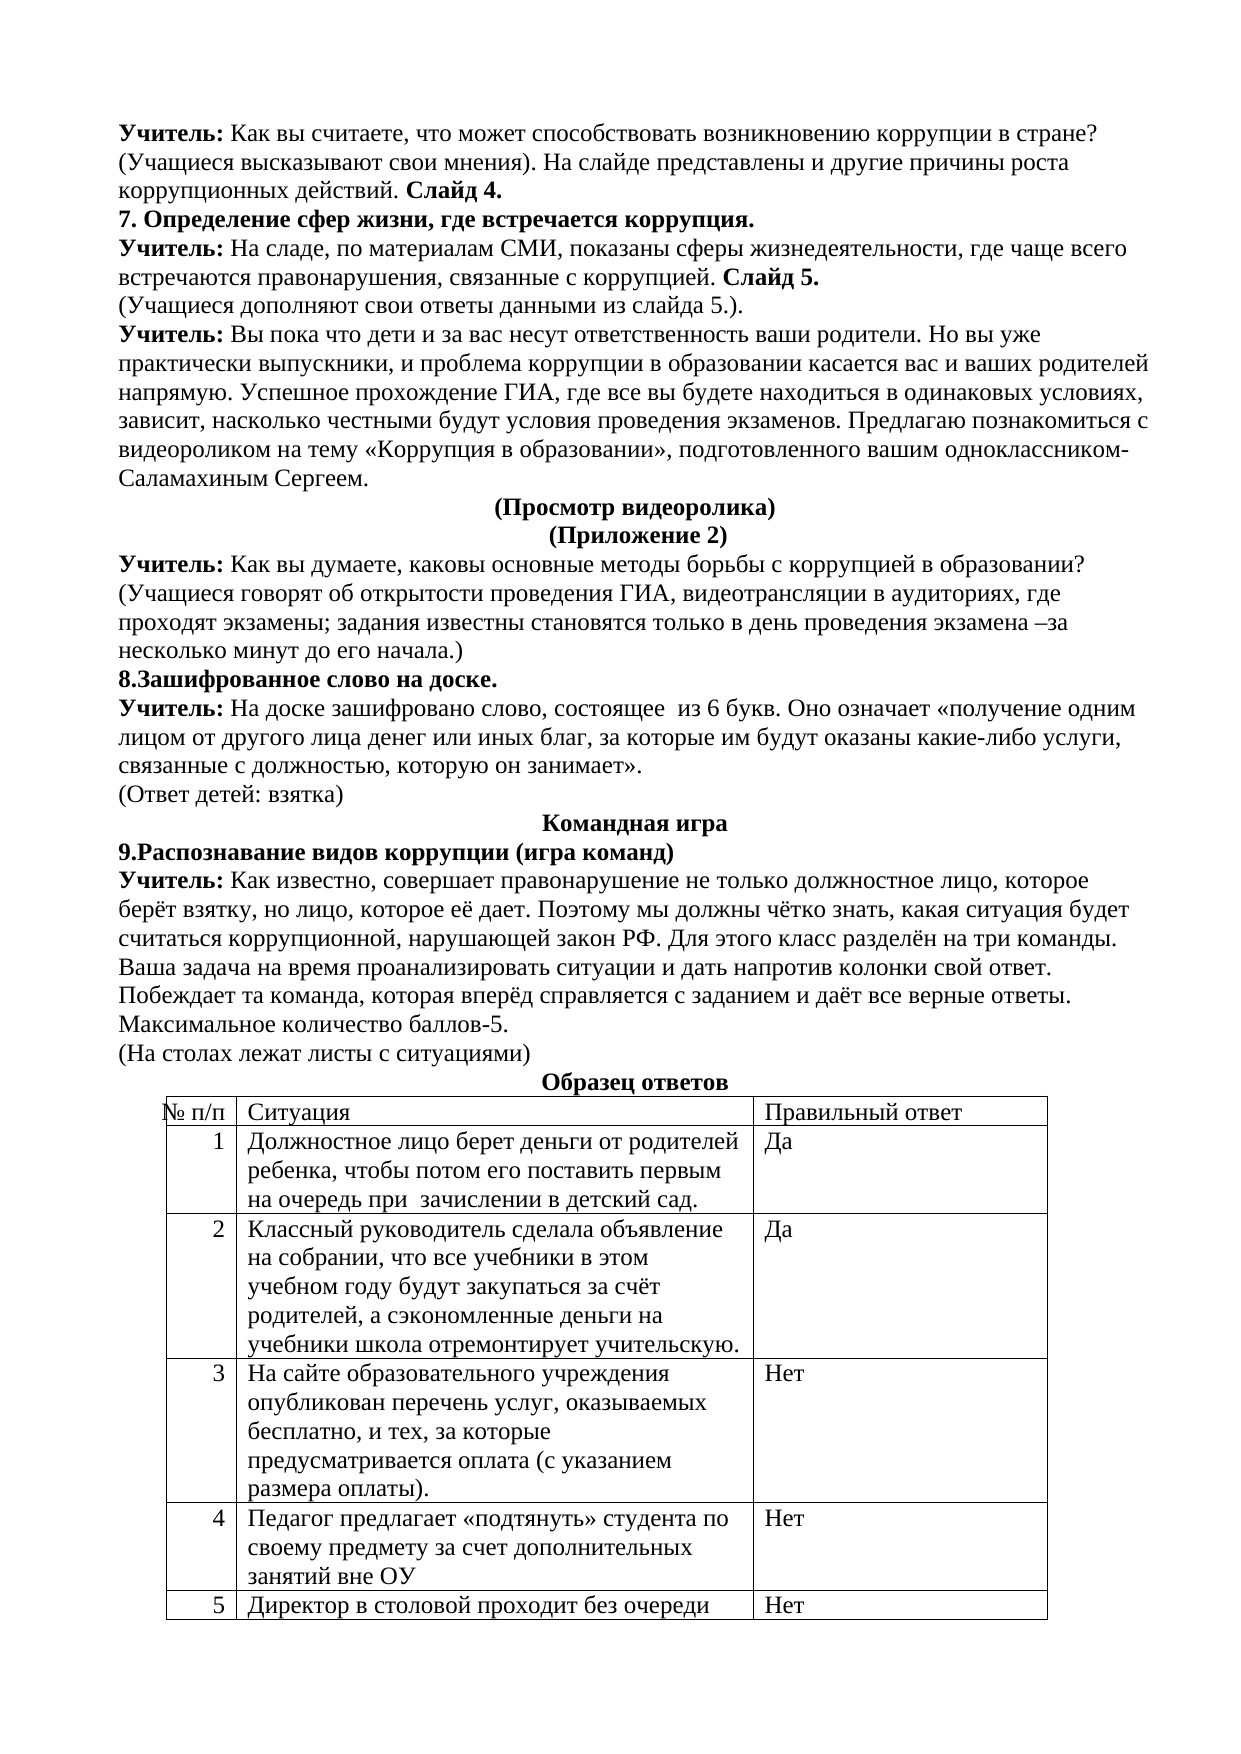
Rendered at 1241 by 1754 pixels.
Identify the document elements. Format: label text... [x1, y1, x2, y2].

text 9.Распознавание видов коррупции (игра команд) [118, 837, 1152, 866]
table_cell Нет [754, 1359, 1047, 1502]
table_cell 3 [167, 1359, 236, 1502]
text 8.Зашифрованное слово на доске. [118, 664, 1152, 693]
text Учитель: Вы пока что дети и за вас несут ответственность ваши родители. Но вы уже практически выпускники, и проблема коррупции в образовании касается вас и ваших родителей напрямую. Успешное прохождение ГИА, где все вы будете находиться в одинаковых условиях, зависит, насколько честными будут условия проведения экзаменов. Предлагаю познакомиться с видеороликом на тему «Коррупция в образовании», подготовленного вашим одноклассником- Саламахиным Сергеем. [118, 319, 1152, 492]
table_cell Директор в столовой проходит без очереди [237, 1591, 753, 1619]
table_cell 4 [167, 1503, 236, 1589]
table_header Правильный ответ [754, 1097, 1047, 1125]
table_cell 1 [167, 1126, 236, 1213]
text Учитель: Как вы думаете, каковы основные методы борьбы с коррупцией в образовании? [118, 549, 1152, 578]
text (Приложение 2) [118, 521, 1152, 549]
table_header № п/п [167, 1097, 236, 1125]
table_cell Нет [754, 1503, 1047, 1589]
text Учитель: Как вы считаете, что может способствовать возникновению коррупции в стране? (Учащиеся высказывают свои мнения). На слайде представлены и другие причины роста коррупционных действий. Слайд 4. [118, 118, 1152, 204]
text (Учащиеся дополняют свои ответы данными из слайда 5.). [118, 291, 1152, 319]
text 7. Определение сфер жизни, где встречается коррупция. [118, 204, 1152, 233]
table_cell Нет [754, 1591, 1047, 1619]
text (На столах лежат листы с ситуациями) [118, 1038, 1152, 1067]
text Учитель: На доске зашифровано слово, состоящее из 6 букв. Оно означает «получение одним лицом от другого лица денег или иных благ, за которые им будут оказаны какие-либо услуги, связанные с должностью, которую он занимает». [118, 693, 1152, 779]
table_cell 5 [167, 1591, 236, 1619]
table_cell 2 [167, 1214, 236, 1357]
table_cell Педагог предлагает «подтянуть» студента по своему предмету за счет дополнительных занятий вне ОУ [237, 1503, 753, 1589]
text Образец ответов [118, 1067, 1152, 1096]
table_cell Да [754, 1214, 1047, 1357]
table_cell Должностное лицо берет деньги от родителей ребенка, чтобы потом его поставить первым на очередь при зачислении в детский сад. [237, 1126, 753, 1213]
table_header Ситуация [237, 1097, 753, 1125]
table_cell На сайте образовательного учреждения опубликован перечень услуг, оказываемых бесплатно, и тех, за которые предусматривается оплата (с указанием размера оплаты). [237, 1359, 753, 1502]
text Учитель: Как известно, совершает правонарушение не только должностное лицо, которое берёт взятку, но лицо, которое её дает. Поэтому мы должны чётко знать, какая ситуация будет считаться коррупционной, нарушающей закон РФ. Для этого класс разделён на три команды. Ваша задача на время проанализировать ситуации и дать напротив колонки свой ответ. Побеждает та команда, которая вперёд справляется с заданием и даёт все верные ответы. Максимальное количество баллов-5. [118, 866, 1152, 1038]
text (Ответ детей: взятка) [118, 779, 1152, 808]
text Командная игра [118, 808, 1152, 837]
table_cell Классный руководитель сделала объявление на собрании, что все учебники в этом учебном году будут закупаться за счёт родителей, а сэкономленные деньги на учебники школа отремонтирует учительскую. [237, 1214, 753, 1357]
text (Просмотр видеоролика) [118, 492, 1152, 521]
text Учитель: На сладе, по материалам СМИ, показаны сферы жизнедеятельности, где чаще всего встречаются правонарушения, связанные с коррупцией. Слайд 5. [118, 233, 1152, 291]
text (Учащиеся говорят об открытости проведения ГИА, видеотрансляции в аудиториях, где проходят экзамены; задания известны становятся только в день проведения экзамена –за несколько минут до его начала.) [118, 578, 1152, 664]
table_cell Да [754, 1126, 1047, 1213]
